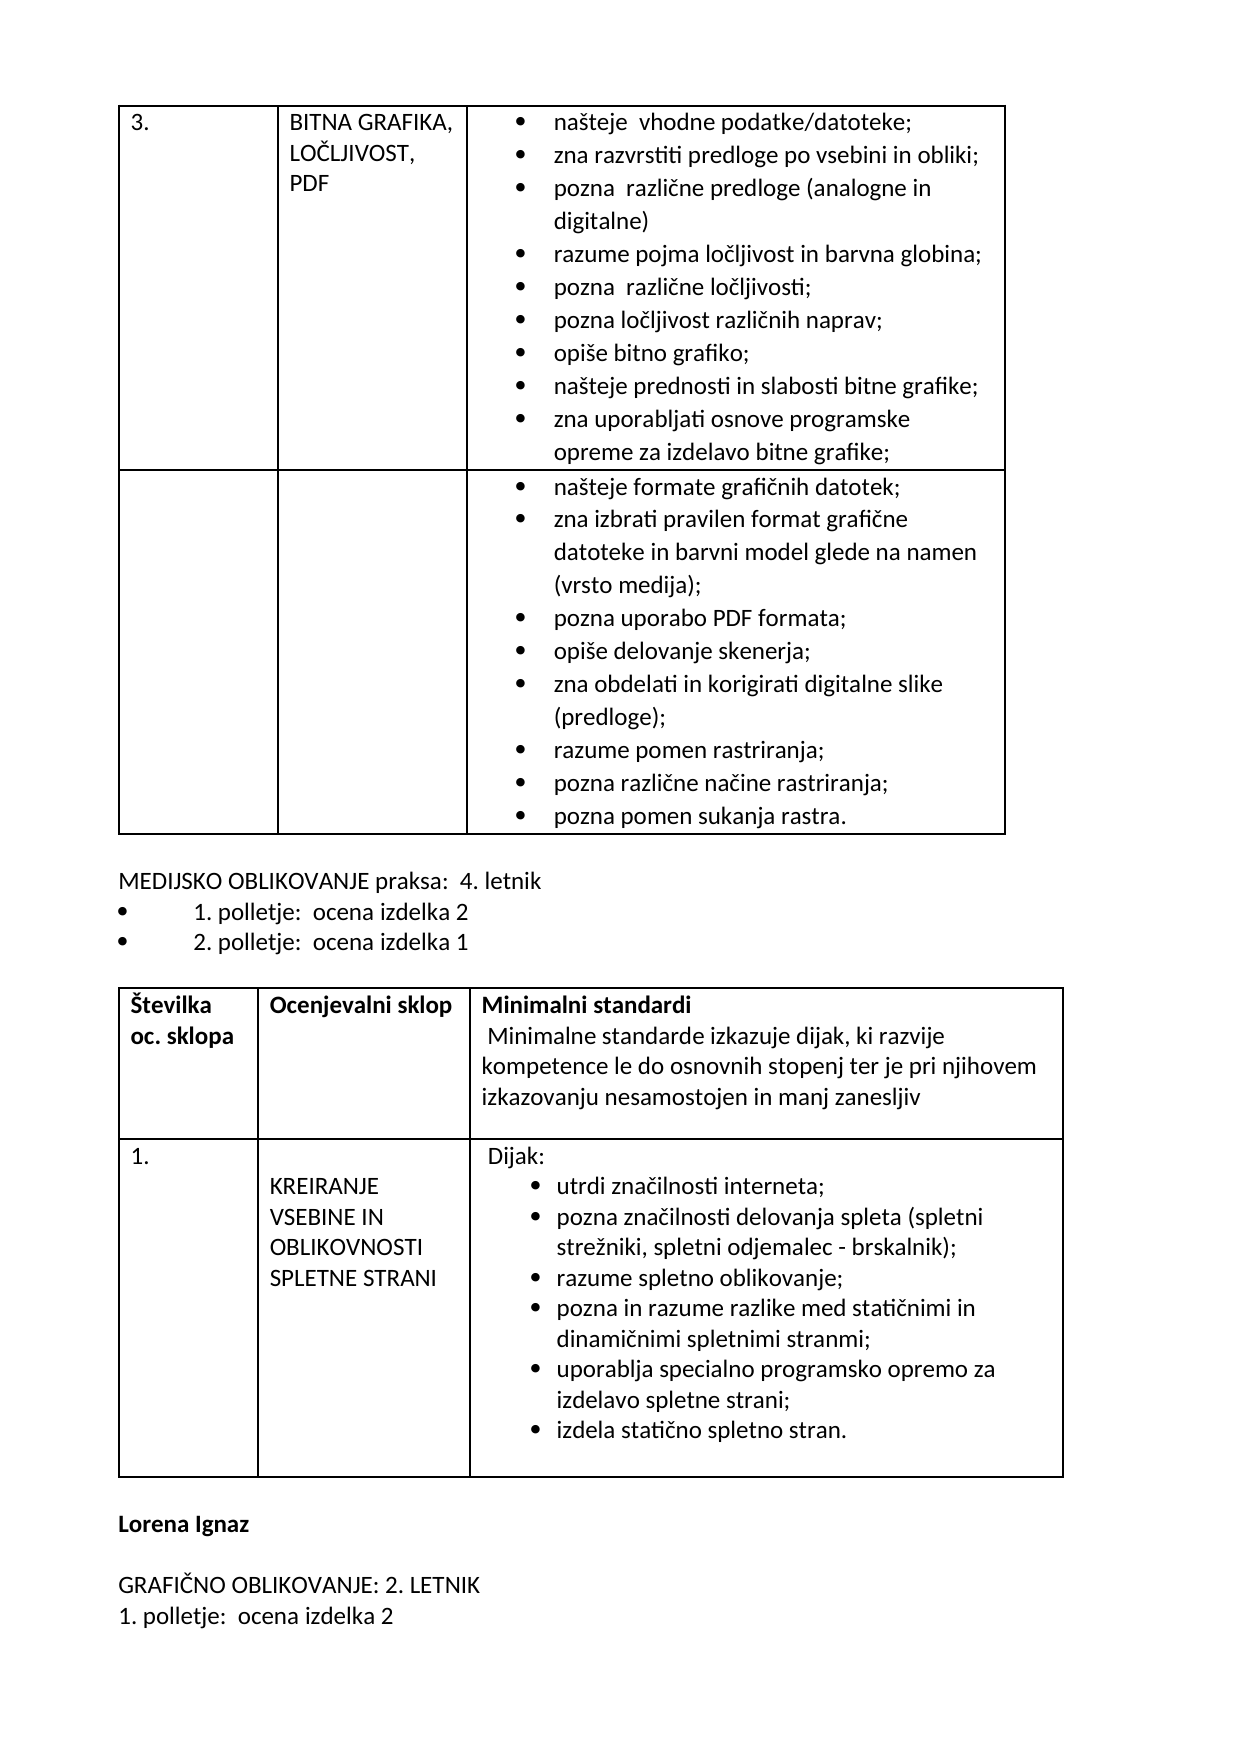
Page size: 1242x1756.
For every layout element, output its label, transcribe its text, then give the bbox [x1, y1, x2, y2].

text MEDIJSKO OBLIKOVANJE praksa: 4. letnik [118, 865, 1131, 896]
table_header Številka oc. sklopa [120, 989, 257, 1138]
table_cell 1. [120, 1140, 257, 1476]
table_header Ocenjevalni sklop [259, 989, 469, 1138]
text GRAFIČNO OBLIKOVANJE: 2. LETNIK [118, 1569, 1131, 1600]
table_header Minimalni standardi Minimalne standarde izkazuje dijak, ki razvije kompetence le do osnovnih stopenj ter je pri njihovem izkazovanju nesamostojen in manj zanesljiv [471, 989, 1062, 1138]
table_cell [120, 471, 277, 833]
text 1. polletje: ocena izdelka 2 [118, 1600, 1131, 1630]
table_cell KREIRANJE VSEBINE IN OBLIKOVNOSTI SPLETNE STRANI [259, 1140, 469, 1476]
table_cell BITNA GRAFIKA, LOČLJIVOST, PDF [279, 107, 466, 468]
table_cell našteje formate grafičnih datotek; zna izbrati pravilen format grafične datoteke in barvni model glede na namen (vrsto medija); pozna uporabo PDF formata; opiše delovanje skenerja; zna obdelati in korigirati digitalne slike (predloge); razume pomen rastriranja; pozna različne načine rastriranja; pozna pomen sukanja rastra. [468, 471, 1004, 833]
table_cell našteje vhodne podatke/datoteke; zna razvrstiti predloge po vsebini in obliki; pozna različne predloge (analogne in digitalne) razume pojma ločljivost in barvna globina; pozna različne ločljivosti; pozna ločljivost različnih naprav; opiše bitno grafiko; našteje prednosti in slabosti bitne grafike; zna uporabljati osnove programske opreme za izdelavo bitne grafike; [468, 107, 1004, 468]
list 2. polletje: ocena izdelka 1 [118, 926, 1131, 957]
table_cell 3. [120, 107, 277, 468]
table_cell Dijak: utrdi značilnosti interneta; pozna značilnosti delovanja spleta (spletni strežniki, spletni odjemalec - brskalnik); razume spletno oblikovanje; pozna in razume razlike med statičnimi in dinamičnimi spletnimi stranmi; uporablja specialno programsko opremo za izdelavo spletne strani; izdela statično spletno stran. [471, 1140, 1062, 1476]
list 1. polletje: ocena izdelka 2 [118, 896, 1131, 926]
table_cell [279, 471, 466, 833]
text Lorena Ignaz [118, 1508, 1131, 1539]
